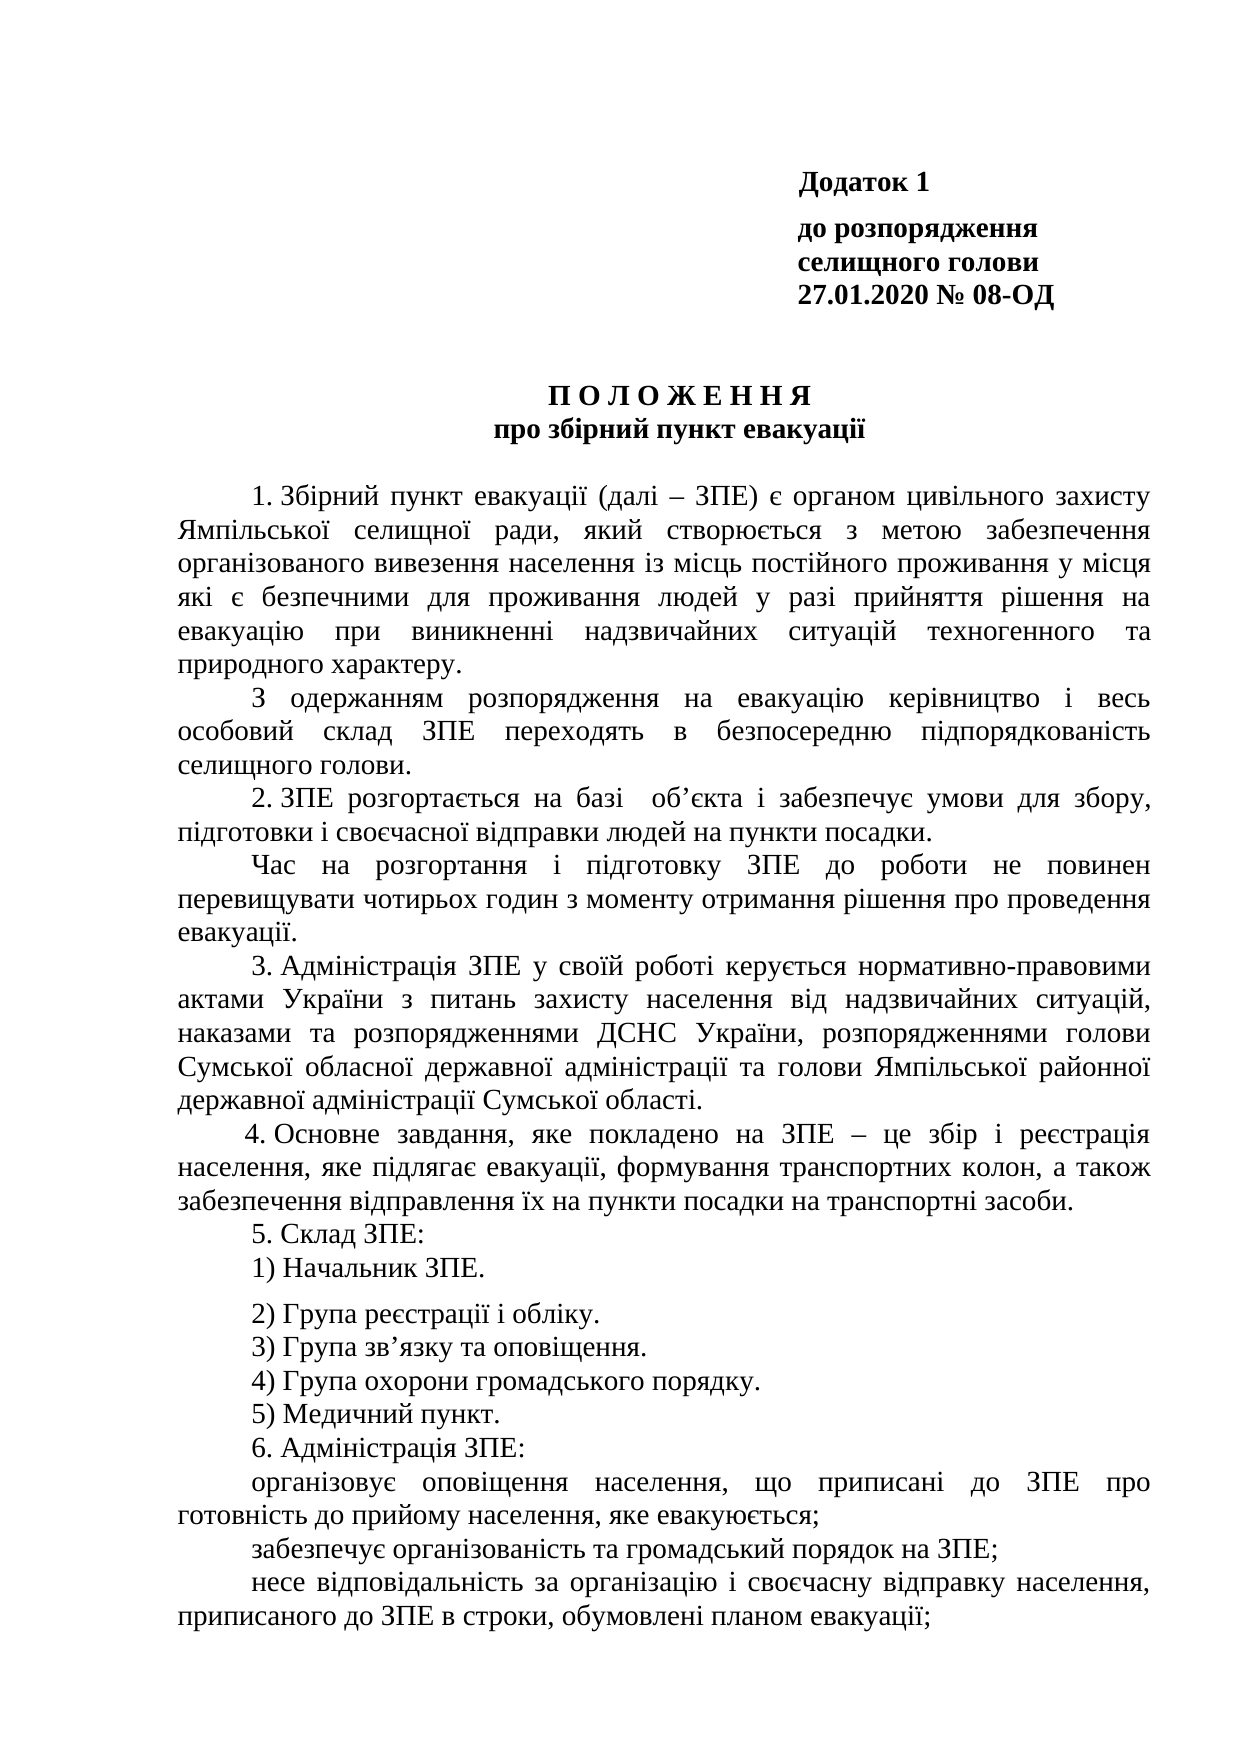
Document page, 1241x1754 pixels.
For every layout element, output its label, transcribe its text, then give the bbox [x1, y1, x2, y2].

text 4) Група охорони громадського порядку. [177, 1363, 1152, 1397]
text про збірний пункт евакуації [207, 411, 1152, 445]
text несе відповідальність за організацію і своєчасну відправку населення, приписаного до ЗПЕ в строки, обумовлені планом евакуації; [177, 1564, 1152, 1631]
text 4. Основне завдання, яке покладено на ЗПЕ – це збір і реєстрація населення, яке підлягає евакуації, формування транспортних колон, а також забезпечення відправлення їх на пункти посадки на транспортні засоби. [177, 1116, 1152, 1216]
text 3) Група зв’язку та оповіщення. [177, 1329, 1152, 1363]
text 1) Начальник ЗПЕ. [207, 1250, 1152, 1283]
text організовує оповіщення населення, що приписані до ЗПЕ про готовність до прийому населення, яке евакуюється; [177, 1464, 1152, 1531]
text П О Л О Ж Е Н Н Я [207, 378, 1152, 411]
text 5. Склад ЗПЕ: [177, 1216, 1152, 1250]
text Додаток 1 [177, 164, 1152, 198]
text 3. Адміністрація ЗПЕ у своїй роботі керується нормативно-правовими актами України з питань захисту населення від надзвичайних ситуацій, наказами та розпорядженнями ДСНС України, розпорядженнями голови Сумської обласної державної адміністрації та голови Ямпільської районної державної адміністрації Сумської області. [177, 948, 1152, 1116]
text до розпорядження селищного голови 27.01.2020 № 08-ОД [797, 210, 1152, 311]
text Час на розгортання і підготовку ЗПЕ до роботи не повинен перевищувати чотирьох годин з моменту отримання рішення про проведення евакуації. [177, 847, 1152, 948]
text 2. ЗПЕ розгортається на базі об’єкта і забезпечує умови для збору, підготовки і своєчасної відправки людей на пункти посадки. [177, 780, 1152, 847]
text 5) Медичний пункт. [177, 1397, 1152, 1430]
text 6. Адміністрація ЗПЕ: [177, 1430, 1152, 1464]
text 1. Збірний пункт евакуації (далі – ЗПЕ) є органом цивільного захисту Ямпільської селищної ради, який створюється з метою забезпечення організованого вивезення населення із місць постійного проживання у місця які є безпечними для проживання людей у разі прийняття рішення на евакуацію при виникненні надзвичайних ситуацій техногенного та природного характеру. [177, 478, 1152, 680]
text 2) Група реєстрації і обліку. [177, 1296, 1152, 1329]
text забезпечує організованість та громадський порядок на ЗПЕ; [177, 1531, 1152, 1564]
text З одержанням розпорядження на евакуацію керівництво і весь особовий склад ЗПЕ переходять в безпосередню підпорядкованість селищного голови. [177, 680, 1152, 780]
